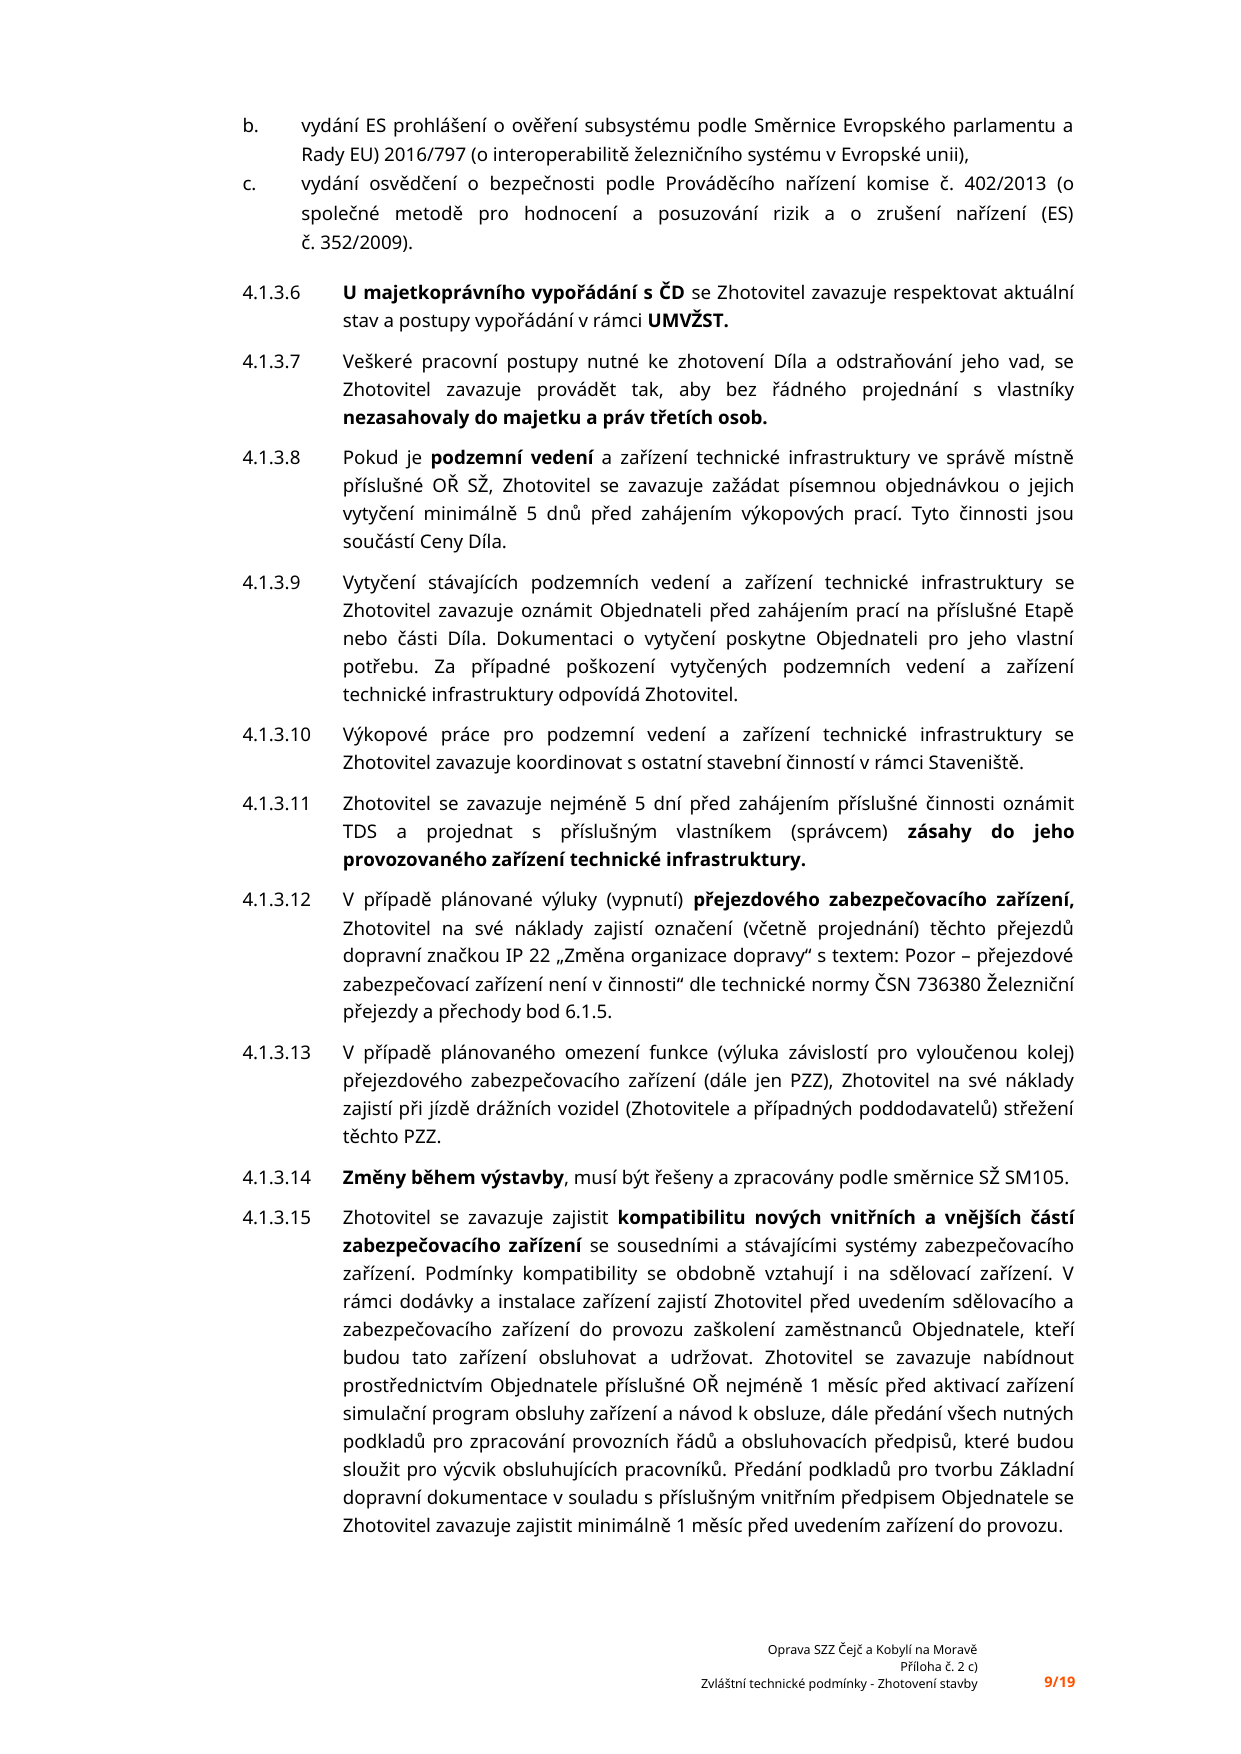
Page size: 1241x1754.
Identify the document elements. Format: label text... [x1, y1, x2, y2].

text V případě plánované výluky (vypnutí) přejezdového zabezpečovacího zařízení, Zhotovitel na své náklady zajistí označení (včetně projednání) těchto přejezdů dopravní značkou IP 22 „Změna organizace dopravy“ s textem: Pozor – přejezdové zabezpečovací zařízení není v činnosti“ dle technické normy ČSN 736380 Železniční přejezdy a přechody bod 6.1.5. [242, 887, 1075, 1024]
text Veškeré pracovní postupy nutné ke zhotovení Díla a odstraňování jeho vad, se Zhotovitel zavazuje provádět tak, aby bez řádného projednání s vlastníky nezasahovaly do majetku a práv třetích osob. [242, 348, 1075, 429]
text Zhotovitel se zavazuje zajistit kompatibilitu nových vnitřních a vnějších částí zabezpečovacího zařízení se sousedními a stávajícími systémy zabezpečovacího zařízení. Podmínky kompatibility se obdobně vztahují i na sdělovací zařízení. V rámci dodávky a instalace zařízení zajistí Zhotovitel před uvedením sdělovacího a zabezpečovacího zařízení do provozu zaškolení zaměstnanců Objednatele, kteří budou tato zařízení obsluhovat a udržovat. Zhotovitel se zavazuje nabídnout prostřednictvím Objednatele příslušné OŘ nejméně 1 měsíc před aktivací zařízení simulační program obsluhy zařízení a návod k obsluze, dále předání všech nutných podkladů pro zpracování provozních řádů a obsluhovacích předpisů, které budou sloužit pro výcvik obsluhujících pracovníků. Předání podkladů pro tvorbu Základní dopravní dokumentace v souladu s příslušným vnitřním předpisem Objednatele se Zhotovitel zavazuje zajistit minimálně 1 měsíc před uvedením zařízení do provozu. [242, 1204, 1075, 1538]
text V případě plánovaného omezení funkce (výluka závislostí pro vyloučenou kolej) přejezdového zabezpečovacího zařízení (dále jen PZZ), Zhotovitel na své náklady zajistí při jízdě drážních vozidel (Zhotovitele a případných poddodavatelů) střežení těchto PZZ. [242, 1039, 1075, 1149]
text U majetkoprávního vypořádání s ČD se Zhotovitel zavazuje respektovat aktuální stav a postupy vypořádání v rámci UMVŽST. [242, 279, 1075, 333]
list vydání ES prohlášení o ověření subsystému podle Směrnice Evropského parlamentu a Rady EU) 2016/797 (o interoperabilitě železničního systému v Evropské unii), [242, 112, 1075, 167]
text Výkopové práce pro podzemní vedení a zařízení technické infrastruktury se Zhotovitel zavazuje koordinovat s ostatní stavební činností v rámci Staveniště. [242, 722, 1075, 775]
list vydání osvědčení o bezpečnosti podle Prováděcího nařízení komise č. 402/2013 (o společné metodě pro hodnocení a posuzování rizik a o zrušení nařízení (ES) č. 352/2009). [242, 171, 1075, 255]
text Změny během výstavby, musí být řešeny a zpracovány podle směrnice SŽ SM105. [242, 1164, 1075, 1189]
text Zhotovitel se zavazuje nejméně 5 dní před zahájením příslušné činnosti oznámit TDS a projednat s příslušným vlastníkem (správcem) zásahy do jeho provozovaného zařízení technické infrastruktury. [242, 790, 1075, 872]
text Pokud je podzemní vedení a zařízení technické infrastruktury ve správě místně příslušné OŘ SŽ, Zhotovitel se zavazuje zažádat písemnou objednávkou o jejich vytyčení minimálně 5 dnů před zahájením výkopových prací. Tyto činnosti jsou součástí Ceny Díla. [242, 444, 1075, 554]
text Vytyčení stávajících podzemních vedení a zařízení technické infrastruktury se Zhotovitel zavazuje oznámit Objednateli před zahájením prací na příslušné Etapě nebo části Díla. Dokumentaci o vytyčení poskytne Objednateli pro jeho vlastní potřebu. Za případné poškození vytyčených podzemních vedení a zařízení technické infrastruktury odpovídá Zhotovitel. [242, 569, 1075, 707]
